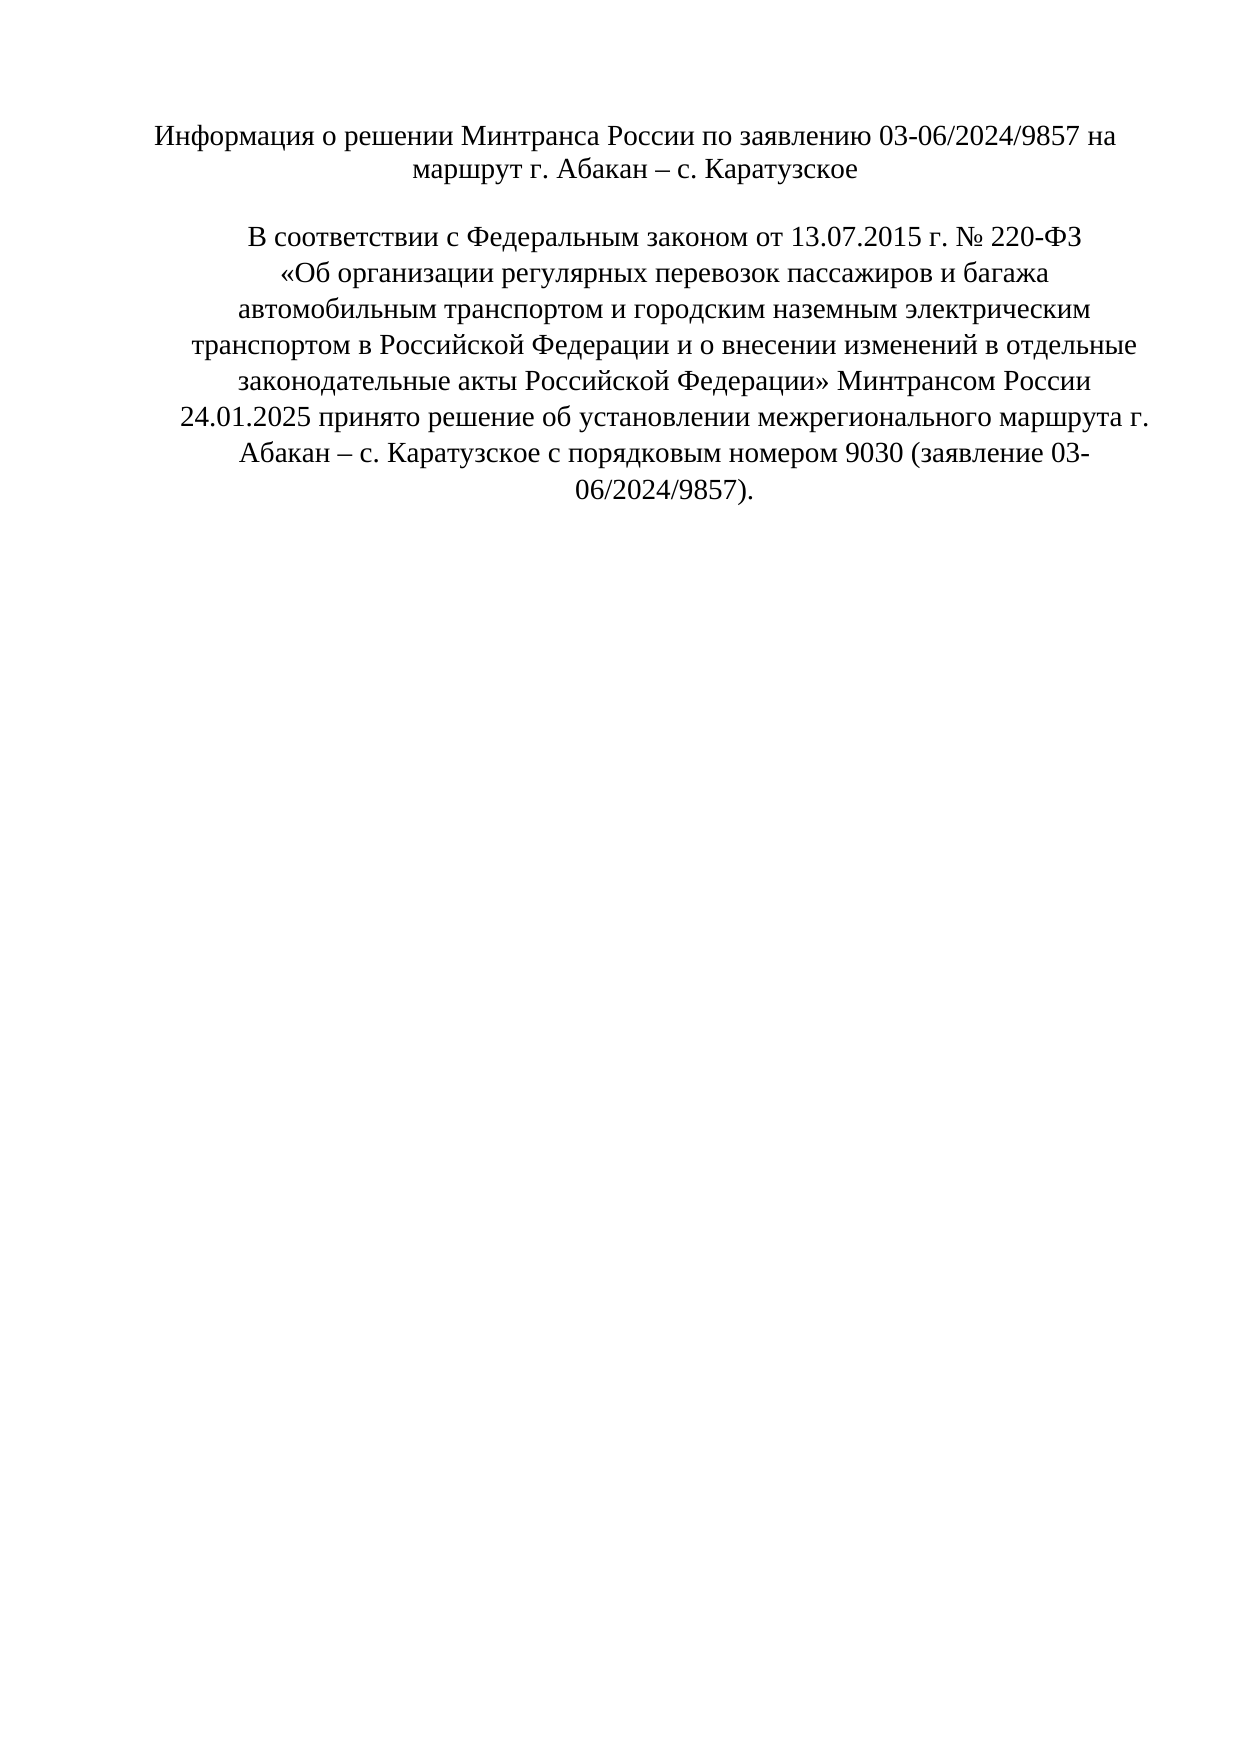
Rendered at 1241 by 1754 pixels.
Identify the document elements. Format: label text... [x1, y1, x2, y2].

text Информация о решении Минтранса России по заявлению 03-06/2024/9857 на маршрут г. Абакан – с. Каратузское [118, 118, 1152, 185]
text В соответствии с Федеральным законом от 13.07.2015 г. № 220-ФЗ «Об организации регулярных перевозок пассажиров и багажа автомобильным транспортом и городским наземным электрическим транспортом в Российской Федерации и о внесении изменений в отдельные законодательные акты Российской Федерации» Минтрансом России 24.01.2025 принято решение об установлении межрегионального маршрута г. Абакан – с. Каратузское с порядковым номером 9030 (заявление 03-06/2024/9857). [177, 219, 1152, 505]
